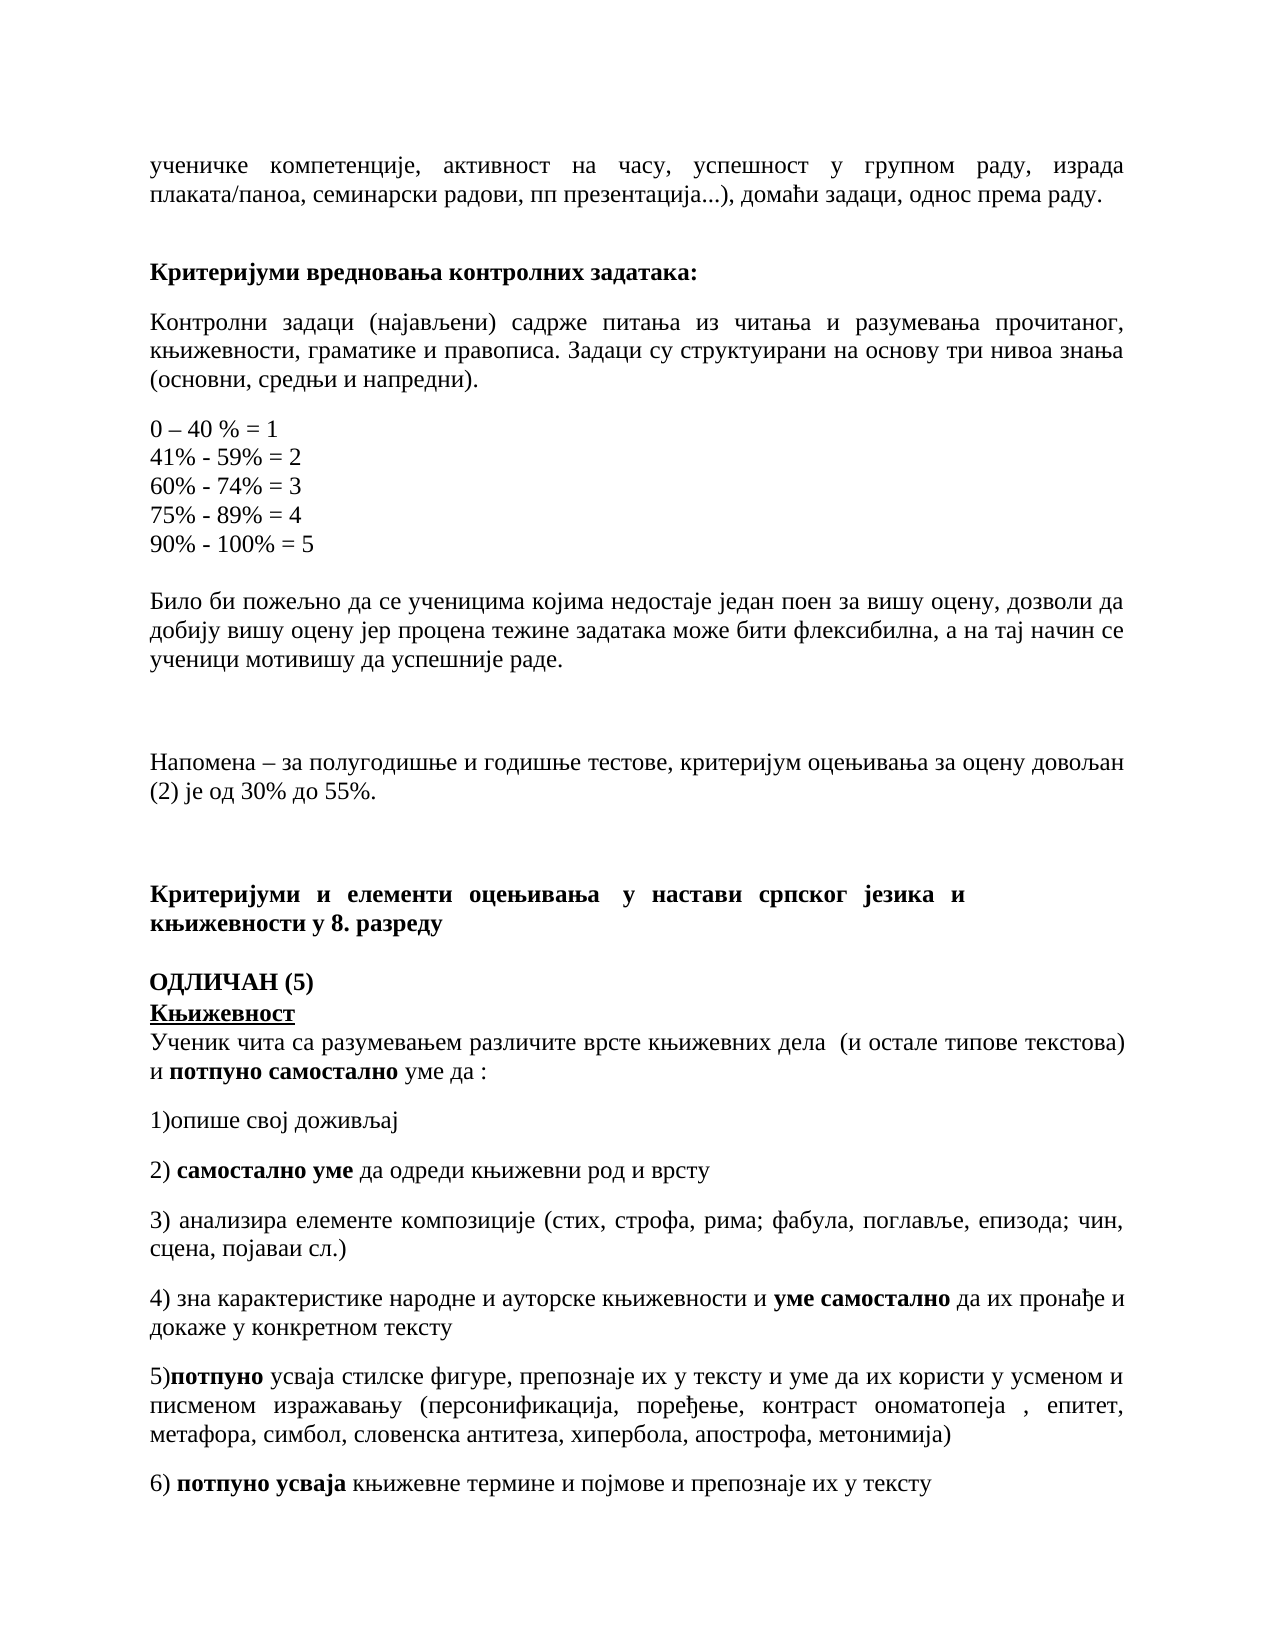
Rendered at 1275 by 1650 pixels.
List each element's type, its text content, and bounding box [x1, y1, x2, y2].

text Књижевност [149, 998, 1125, 1027]
text Ученик чита са разумевањем различите врсте књижевних дела (и остале типове текстова) и потпуно самостално уме да : [149, 1027, 1125, 1085]
text Критеријуми и елементи оцењивања у настави српског језика и књижевности у 8. разреду [150, 879, 965, 937]
text 90% - 100% = 5 [150, 529, 1125, 557]
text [149, 150, 1125, 207]
text 2) самостално уме да одреди књижевни род и врсту [149, 1155, 1125, 1184]
text 0 – 40 % = 1 [150, 414, 1125, 442]
text 6) потпуно усваја књижевне термине и појмове и препознаје их у тексту [149, 1468, 1125, 1497]
text 60% - 74% = 3 [150, 471, 1125, 500]
text Контролни задаци (најављени) садрже питања из читања и разумевања прочитаног, књижевности, граматике и правописа. Задаци су структуирани на основу три нивоа знања (основни, средњи и напредни). [149, 307, 1125, 393]
text 4) зна карактеристике народне и ауторске књижевности и уме самостално да их пронађе и докаже у конкретном тексту [149, 1283, 1125, 1341]
text ОДЛИЧАН (5) [149, 967, 1124, 996]
text Напомена – за полугодишње и годишње тестове, критеријум оцењивања за оцену довољан (2) је од 30% до 55%. [149, 747, 1125, 804]
text Било би пожељно да се ученицима којима недостаје један поен за вишу оцену, дозволи да добију вишу оцену јер процена тежине задатака може бити флексибилна, а на тај начин се ученици мотивишу да успешније раде. [149, 586, 1125, 672]
text 75% - 89% = 4 [150, 500, 1125, 529]
text 5)потпуно усваја стилске фигуре, препознаје их у тексту и уме да их користи у усменом и писменом изражавању (персонификација, поређење, контраст ономатопеја , епитет, метафора, симбол, словенска антитеза, хипербола, апострофа, метонимија) [149, 1361, 1125, 1448]
text 1)опише свој доживљај [149, 1106, 1125, 1134]
text 3) анализира елементе композиције (стих, строфа, рима; фабула, поглавље, епизода; чин, сцена, појаваи сл.) [149, 1205, 1125, 1262]
text Критеријуми вредновања контролних задатака: [149, 257, 1125, 286]
text 41% - 59% = 2 [150, 442, 1125, 471]
